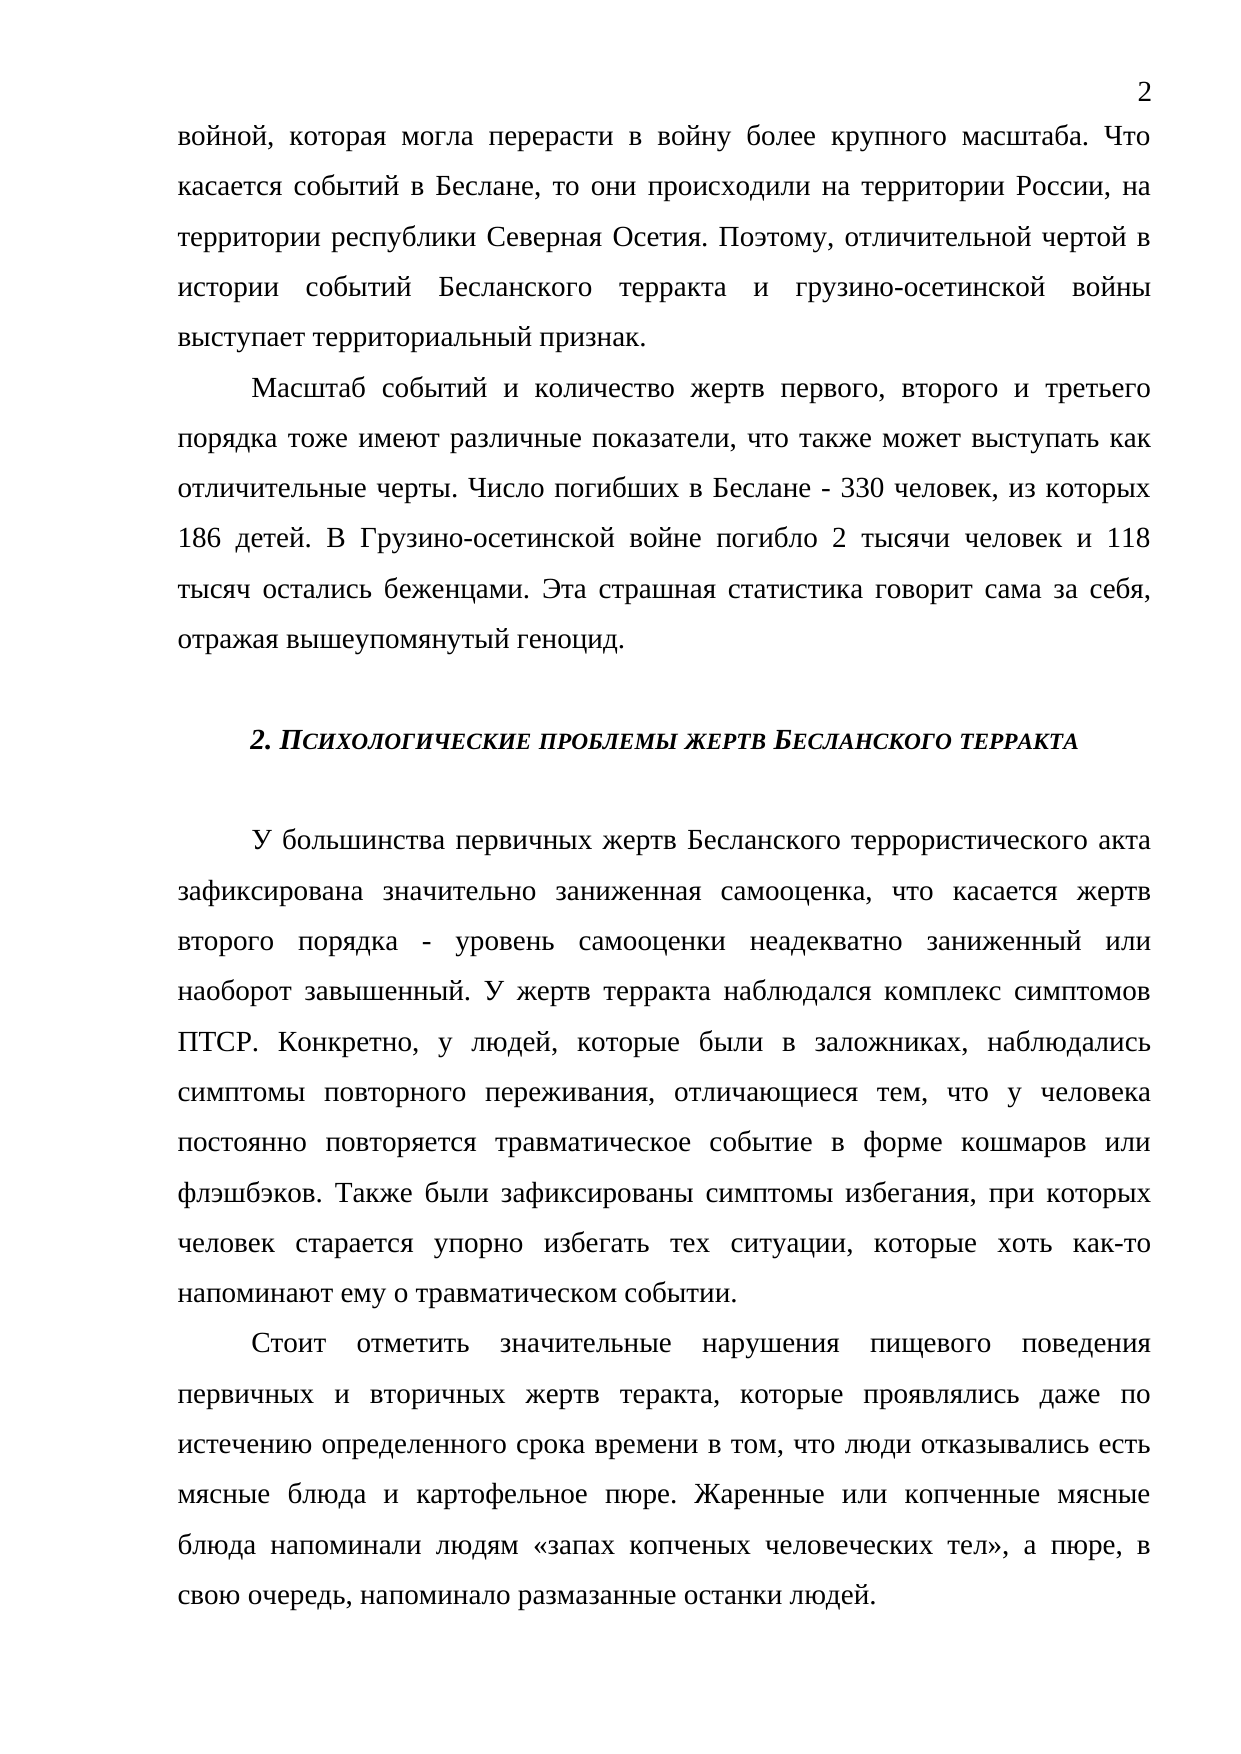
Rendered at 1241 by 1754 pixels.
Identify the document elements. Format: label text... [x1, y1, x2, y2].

text У большинства первичных жертв Бесланского террористического акта зафиксирована значительно заниженная самооценка, что касается жертв второго порядка - уровень самооценки неадекватно заниженный или наоборот завышенный. У жертв терракта наблюдался комплекс симптомов ПТСР. Конкретно, у людей, которые были в заложниках, наблюдались симптомы повторного переживания, отличающиеся тем, что у человека постоянно повторяется травматическое событие в форме кошмаров или флэшбэков. Также были зафиксированы симптомы избегания, при которых человек старается упорно избегать тех ситуации, которые хоть как-то напоминают ему о травматическом событии. [177, 822, 1152, 1309]
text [177, 118, 1152, 353]
text Масштаб событий и количество жертв первого, второго и третьего порядка тоже имеют различные показатели, что также может выступать как отличительные черты. Число погибших в Беслане - 330 человек, из которых 186 детей. В Грузино-осетинской войне погибло 2 тысячи человек и 118 тысяч остались беженцами. Эта страшная статистика говорит сама за себя, отражая вышеупомянутый геноцид. [177, 370, 1152, 655]
subtitle 2. Психологические проблемы жертв Бесланского терракта [177, 722, 1152, 755]
text Стоит отметить значительные нарушения пищевого поведения первичных и вторичных жертв теракта, которые проявлялись даже по истечению определенного срока времени в том, что люди отказывались есть мясные блюда и картофельное пюре. Жаренные или копченные мясные блюда напоминали людям «запах копченых человеческих тел», а пюре, в свою очередь, напоминало размазанные останки людей. [177, 1326, 1152, 1611]
